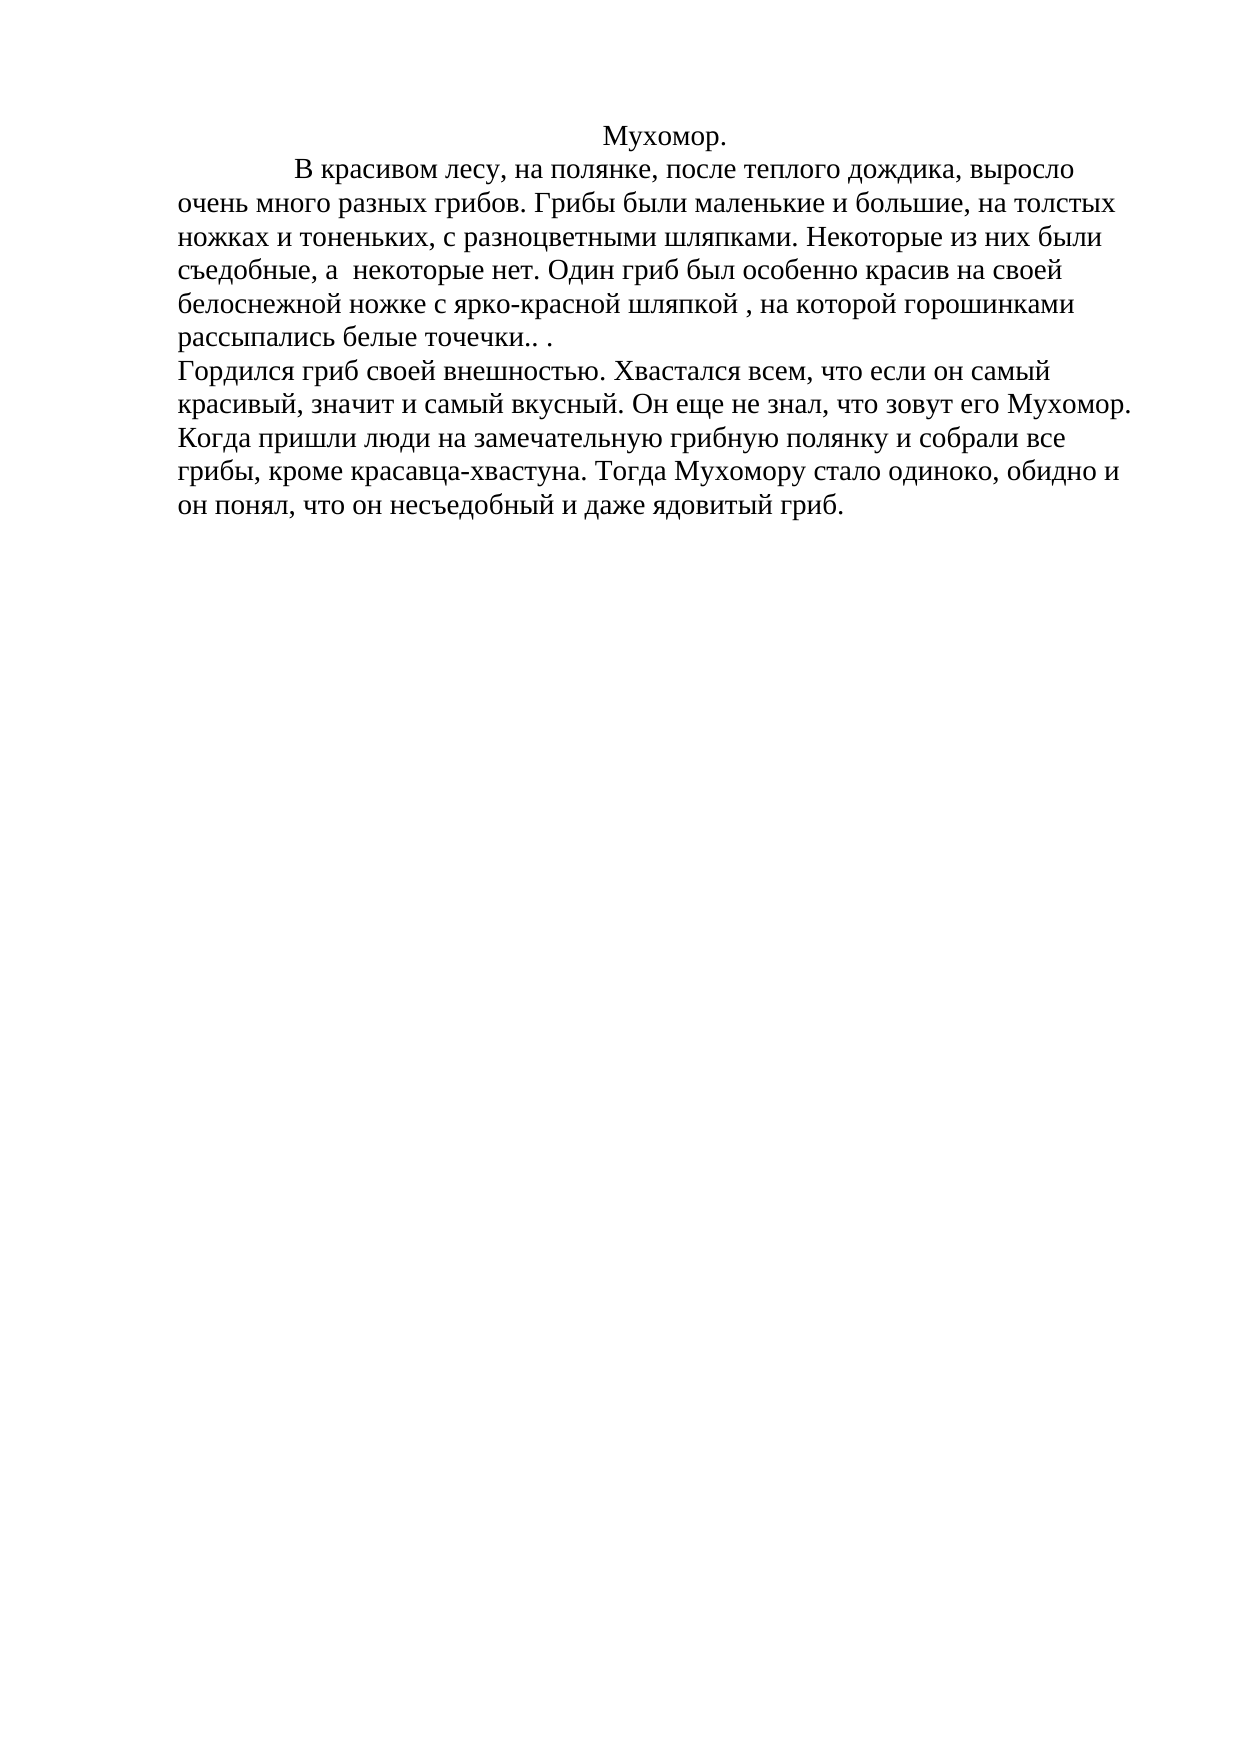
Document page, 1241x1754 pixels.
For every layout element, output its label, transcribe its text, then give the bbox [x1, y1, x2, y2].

text В красивом лесу, на полянке, после теплого дождика, выросло очень много разных грибов. Грибы были маленькие и большие, на толстых ножках и тоненьких, с разноцветными шляпками. Некоторые из них были съедобные, а некоторые нет. Один гриб был особенно красив на своей белоснежной ножке с ярко-красной шляпкой , на которой горошинками рассыпались белые точечки.. . Гордился гриб своей внешностью. Хвастался всем, что если он самый красивый, значит и самый вкусный. Он еще не знал, что зовут его Мухомор. Когда пришли люди на замечательную грибную полянку и собрали все грибы, кроме красавца-хвастуна. Тогда Мухомору стало одиноко, обидно и он понял, что он несъедобный и даже ядовитый гриб. [177, 152, 1152, 521]
text Мухомор. [177, 118, 1152, 152]
